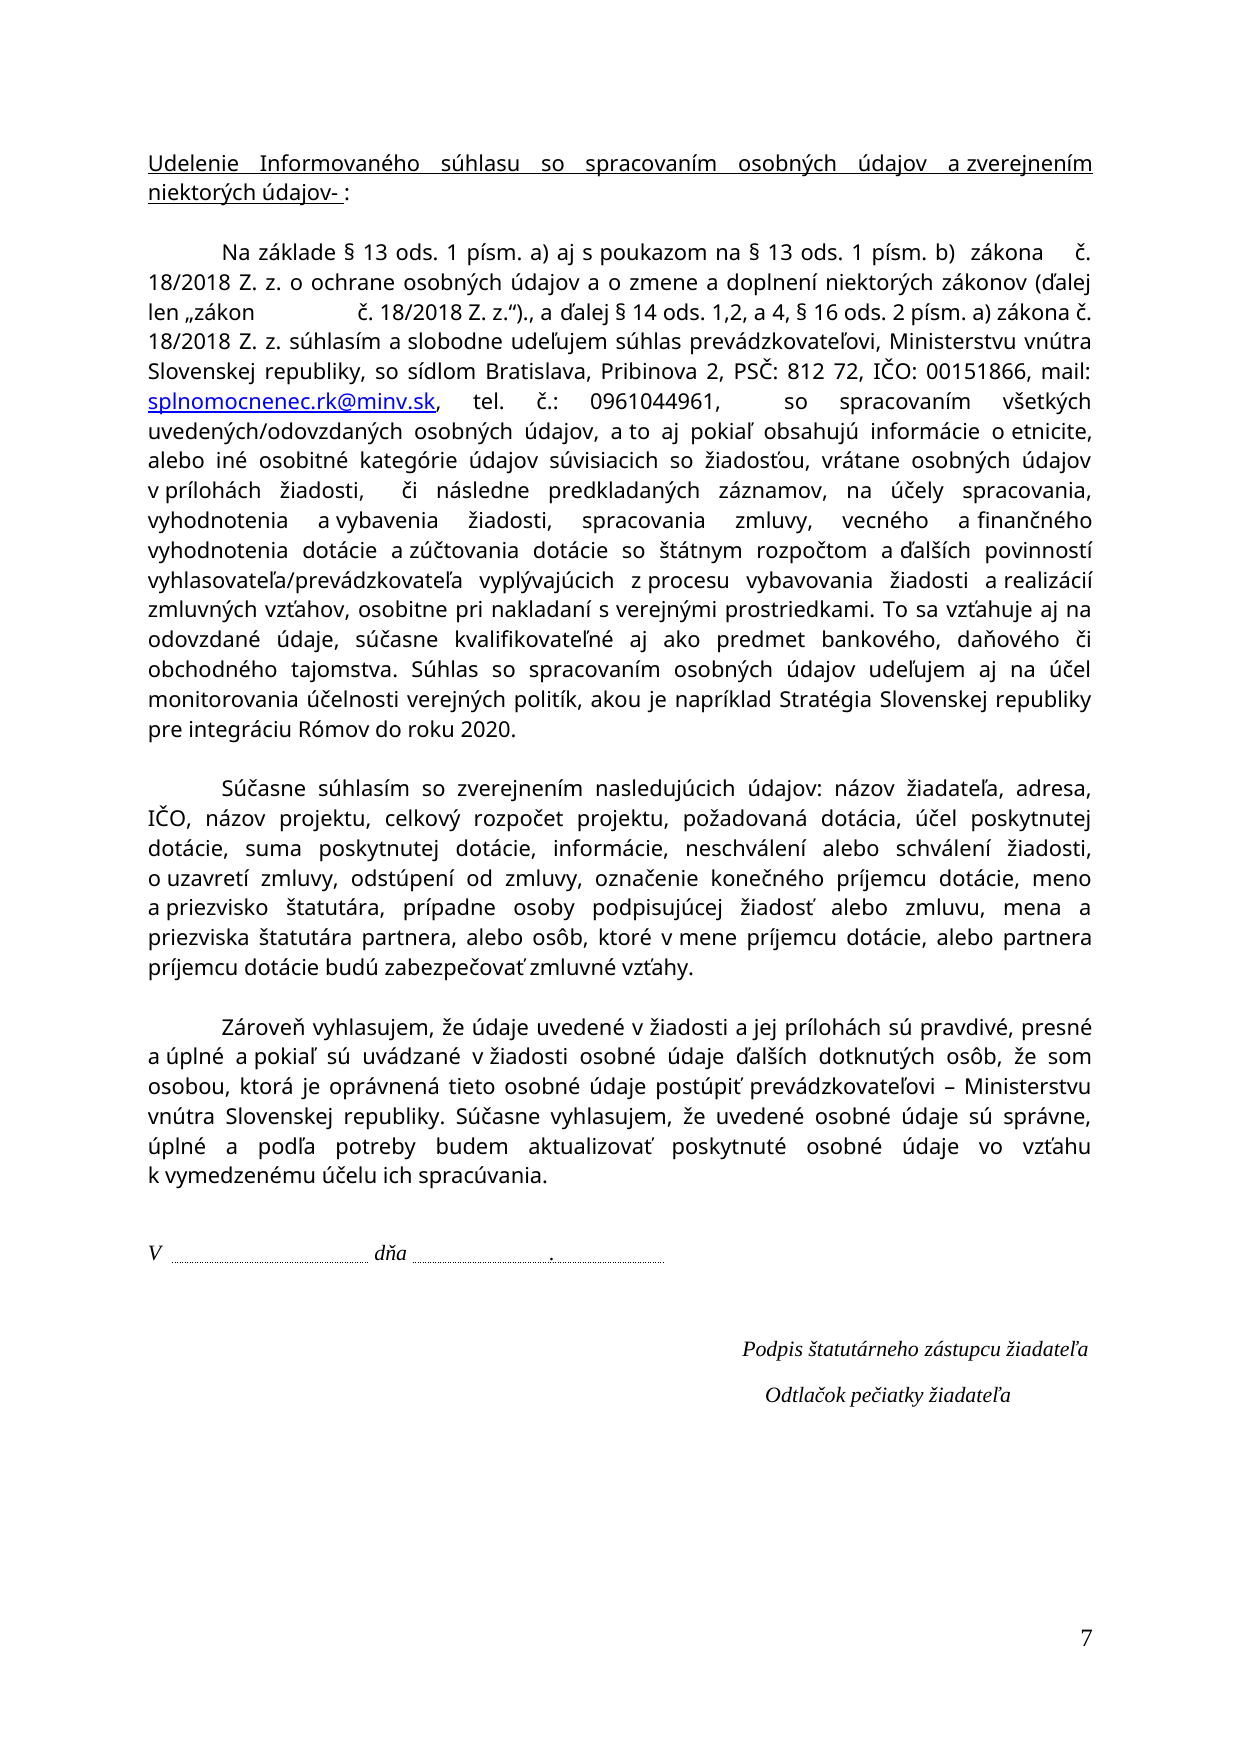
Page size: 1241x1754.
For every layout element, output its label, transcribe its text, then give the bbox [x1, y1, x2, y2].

text Súčasne súhlasím so zverejnením nasledujúcich údajov: názov žiadateľa, adresa, IČO, názov projektu, celkový rozpočet projektu, požadovaná dotácia, účel poskytnutej dotácie, suma poskytnutej dotácie, informácie, neschválení alebo schválení žiadosti, o uzavretí zmluvy, odstúpení od zmluvy, označenie konečného príjemcu dotácie, meno a priezvisko štatutára, prípadne osoby podpisujúcej žiadosť alebo zmluvu, mena a priezviska štatutára partnera, alebo osôb, ktoré v mene príjemcu dotácie, alebo partnera príjemcu dotácie budú zabezpečovať zmluvné vzťahy. [148, 773, 1093, 982]
text V dňa . [148, 1240, 1093, 1265]
text Podpis štatutárneho zástupcu žiadateľa [738, 1336, 1093, 1361]
text Zároveň vyhlasujem, že údaje uvedené v žiadosti a jej prílohách sú pravdivé, presné a úplné a pokiaľ sú uvádzané v žiadosti osobné údaje ďalších dotknutých osôb, že som osobou, ktorá je oprávnená tieto osobné údaje postúpiť prevádzkovateľovi – Ministerstvu vnútra Slovenskej republiky. Súčasne vyhlasujem, že uvedené osobné údaje sú správne, úplné a podľa potreby budem aktualizovať poskytnuté osobné údaje vo vzťahu k vymedzenému účelu ich spracúvania. [148, 1012, 1093, 1190]
text Odtlačok pečiatky žiadateľa [148, 1382, 1093, 1407]
text Na základe § 13 ods. 1 písm. a) aj s poukazom na § 13 ods. 1 písm. b) zákona č. 18/2018 Z. z. o ochrane osobných údajov a o zmene a doplnení niektorých zákonov (ďalej len „zákon č. 18/2018 Z. z.“)., a ďalej § 14 ods. 1,2, a 4, § 16 ods. 2 písm. a) zákona č. 18/2018 Z. z. súhlasím a slobodne udeľujem súhlas prevádzkovateľovi, Ministerstvu vnútra Slovenskej republiky, so sídlom Bratislava, Pribinova 2, PSČ: 812 72, IČO: 00151866, mail: splnomocnenec.rk@minv.sk, tel. č.: 0961044961, so spracovaním všetkých uvedených/odovzdaných osobných údajov, a to aj pokiaľ obsahujú informácie o etnicite, alebo iné osobitné kategórie údajov súvisiacich so žiadosťou, vrátane osobných údajov v prílohách žiadosti, či následne predkladaných záznamov, na účely spracovania, vyhodnotenia a vybavenia žiadosti, spracovania zmluvy, vecného a finančného vyhodnotenia dotácie a zúčtovania dotácie so štátnym rozpočtom a ďalších povinností vyhlasovateľa/prevádzkovateľa vyplývajúcich z procesu vybavovania žiadosti a realizácií zmluvných vzťahov, osobitne pri nakladaní s verejnými prostriedkami. To sa vzťahuje aj na odovzdané údaje, súčasne kvalifikovateľné aj ako predmet bankového, daňového či obchodného tajomstva. Súhlas so spracovaním osobných údajov udeľujem aj na účel monitorovania účelnosti verejných politík, akou je napríklad Stratégia Slovenskej republiky pre integráciu Rómov do roku 2020. [148, 237, 1093, 743]
text Udelenie Informovaného súhlasu so spracovaním osobných údajov a zverejnením niektorých údajov- : [148, 174, 1093, 207]
text Udelenie Informovaného súhlasu so spracovaním osobných údajov a zverejnením niektorých údajov- : [148, 148, 1093, 173]
